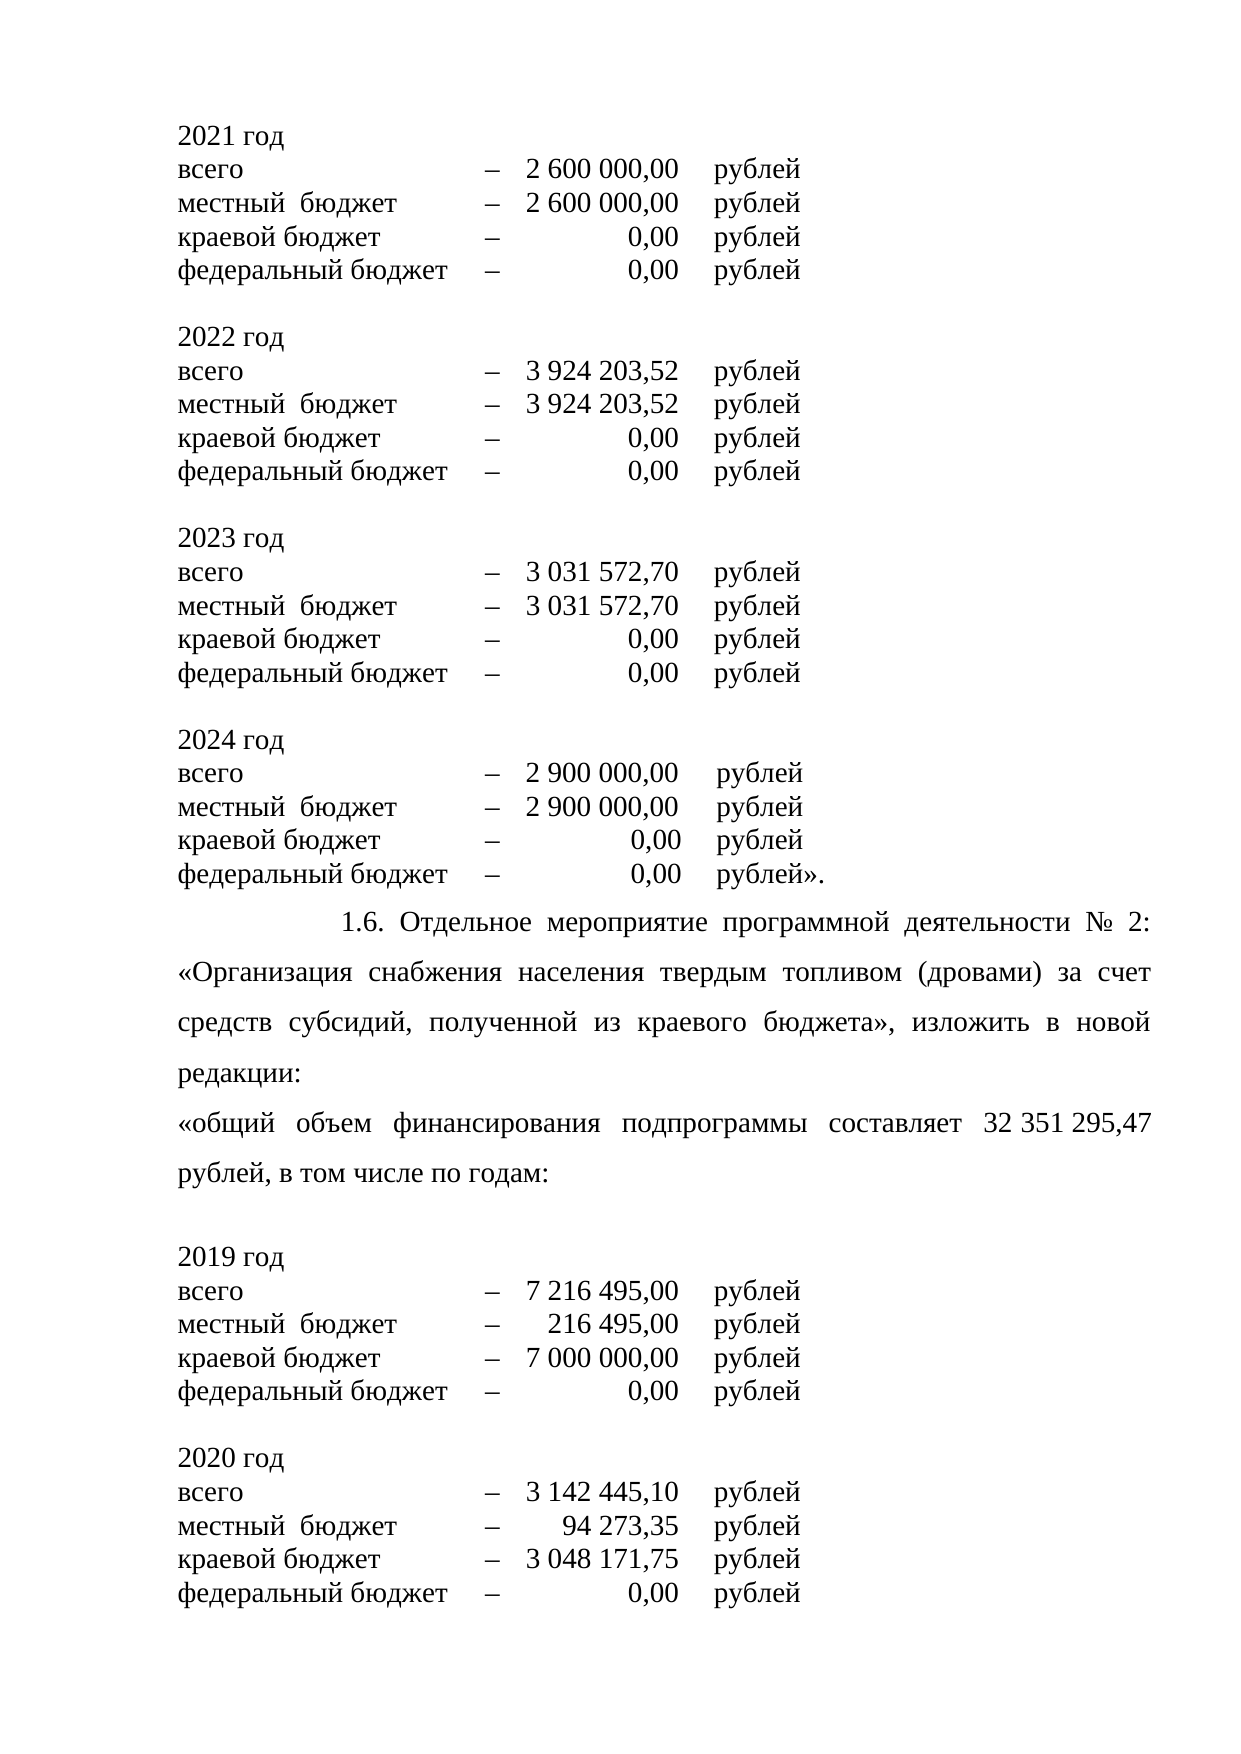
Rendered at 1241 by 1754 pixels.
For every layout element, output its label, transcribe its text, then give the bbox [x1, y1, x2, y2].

table_cell – [474, 1306, 514, 1340]
table_cell местный бюджет [166, 588, 473, 621]
table_header всего [166, 353, 473, 386]
table_header – [474, 353, 514, 386]
table_cell местный бюджет [166, 1306, 473, 1340]
table_cell – [474, 823, 514, 856]
table_cell федеральный бюджет [166, 856, 473, 904]
table_cell местный бюджет [166, 386, 473, 420]
table_cell 2 900 000,00 [514, 789, 705, 822]
table_header рублей [702, 1273, 824, 1306]
table_header всего [166, 755, 473, 789]
table_cell 0,00 [514, 252, 702, 286]
table_cell рублей [702, 621, 824, 655]
table_cell – [474, 621, 514, 655]
text 1.6. Отдельное мероприятие программной деятельности № 2: «Организация снабжения населения твердым топливом (дровами) за счет средств субсидий, полученной из краевого бюджета», изложить в новой редакции: [177, 904, 1152, 1088]
table_cell рублей [702, 655, 824, 722]
text 2024 год [177, 722, 1152, 755]
table_cell 0,00 [514, 621, 702, 655]
text «общий объем финансирования подпрограммы составляет 32 351 295,47 рублей, в том числе по годам: [177, 1105, 1152, 1189]
table_cell федеральный бюджет [166, 454, 473, 487]
table_cell рублей [702, 1508, 824, 1541]
table_header – [474, 1273, 514, 1306]
table_cell – [474, 655, 514, 722]
table_cell 0,00 [514, 1374, 702, 1407]
table_header рублей [702, 554, 824, 588]
table_header 3 142 445,10 [514, 1474, 702, 1508]
table_cell 2 600 000,00 [514, 185, 702, 219]
table_cell 3 031 572,70 [514, 588, 702, 621]
table_cell 7 000 000,00 [514, 1340, 702, 1373]
table_cell рублей [702, 1374, 824, 1407]
table_cell федеральный бюджет [166, 655, 473, 722]
table_cell 0,00 [514, 856, 705, 904]
table_cell местный бюджет [166, 1508, 473, 1541]
table_cell – [474, 420, 514, 453]
table_cell 216 495,00 [514, 1306, 702, 1340]
table_cell федеральный бюджет [166, 252, 473, 286]
table_cell федеральный бюджет [166, 1575, 473, 1608]
table_cell рублей [705, 823, 849, 856]
table_cell федеральный бюджет [166, 1374, 473, 1407]
table_header рублей [702, 152, 824, 185]
table_cell краевой бюджет [166, 420, 473, 453]
table_cell – [474, 1541, 514, 1575]
table_cell – [474, 1575, 514, 1608]
table_cell 0,00 [514, 454, 702, 487]
table_cell 0,00 [514, 823, 705, 856]
table_header рублей [702, 1474, 824, 1508]
table_cell 0,00 [514, 420, 702, 453]
text 2023 год [177, 521, 1152, 554]
table_header всего [166, 1273, 473, 1306]
table_header 3 031 572,70 [514, 554, 702, 588]
table_cell рублей [702, 1575, 824, 1608]
table_header рублей [705, 755, 849, 789]
table_cell рублей [702, 386, 824, 420]
table_header всего [166, 554, 473, 588]
table_cell – [474, 1374, 514, 1407]
text 2022 год [177, 319, 1152, 353]
table_cell – [474, 1508, 514, 1541]
table_cell краевой бюджет [166, 1340, 473, 1373]
table_header – [474, 755, 514, 789]
table_header 2 600 000,00 [514, 152, 702, 185]
table_cell – [474, 789, 514, 822]
table_header 2 900 000,00 [514, 755, 705, 789]
table_cell – [474, 219, 514, 252]
text 2019 год [177, 1239, 1152, 1273]
table_header 3 924 203,52 [514, 353, 702, 386]
table_cell – [474, 588, 514, 621]
table_header всего [166, 152, 473, 185]
table_cell 3 924 203,52 [514, 386, 702, 420]
table_cell местный бюджет [166, 185, 473, 219]
table_cell рублей [702, 1541, 824, 1575]
table_cell рублей [702, 1306, 824, 1340]
table_cell местный бюджет [166, 789, 473, 822]
table_header – [474, 1474, 514, 1508]
table_cell – [474, 252, 514, 286]
table_cell 0,00 [514, 219, 702, 252]
table_cell – [474, 454, 514, 487]
table_cell – [474, 386, 514, 420]
table_cell 0,00 [514, 655, 702, 722]
table_cell 0,00 [514, 1575, 702, 1608]
table_cell рублей [702, 454, 824, 487]
table_cell краевой бюджет [166, 219, 473, 252]
table_header рублей [702, 353, 824, 386]
table_header всего [166, 1474, 473, 1508]
table_cell рублей [705, 789, 849, 822]
table_header – [474, 152, 514, 185]
table_cell рублей [702, 185, 824, 219]
table_cell рублей». [705, 856, 849, 904]
text 2020 год [177, 1441, 1152, 1474]
table_cell – [474, 185, 514, 219]
text 2021 год [177, 118, 1152, 152]
table_header 7 216 495,00 [514, 1273, 702, 1306]
table_cell краевой бюджет [166, 621, 473, 655]
table_cell – [474, 856, 514, 904]
table_cell краевой бюджет [166, 1541, 473, 1575]
table_cell рублей [702, 420, 824, 453]
table_cell – [474, 1340, 514, 1373]
table_cell рублей [702, 252, 824, 286]
table_cell 94 273,35 [514, 1508, 702, 1541]
table_cell рублей [702, 219, 824, 252]
table_cell рублей [702, 1340, 824, 1373]
table_cell 3 048 171,75 [514, 1541, 702, 1575]
table_cell рублей [702, 588, 824, 621]
table_cell краевой бюджет [166, 823, 473, 856]
table_header – [474, 554, 514, 588]
